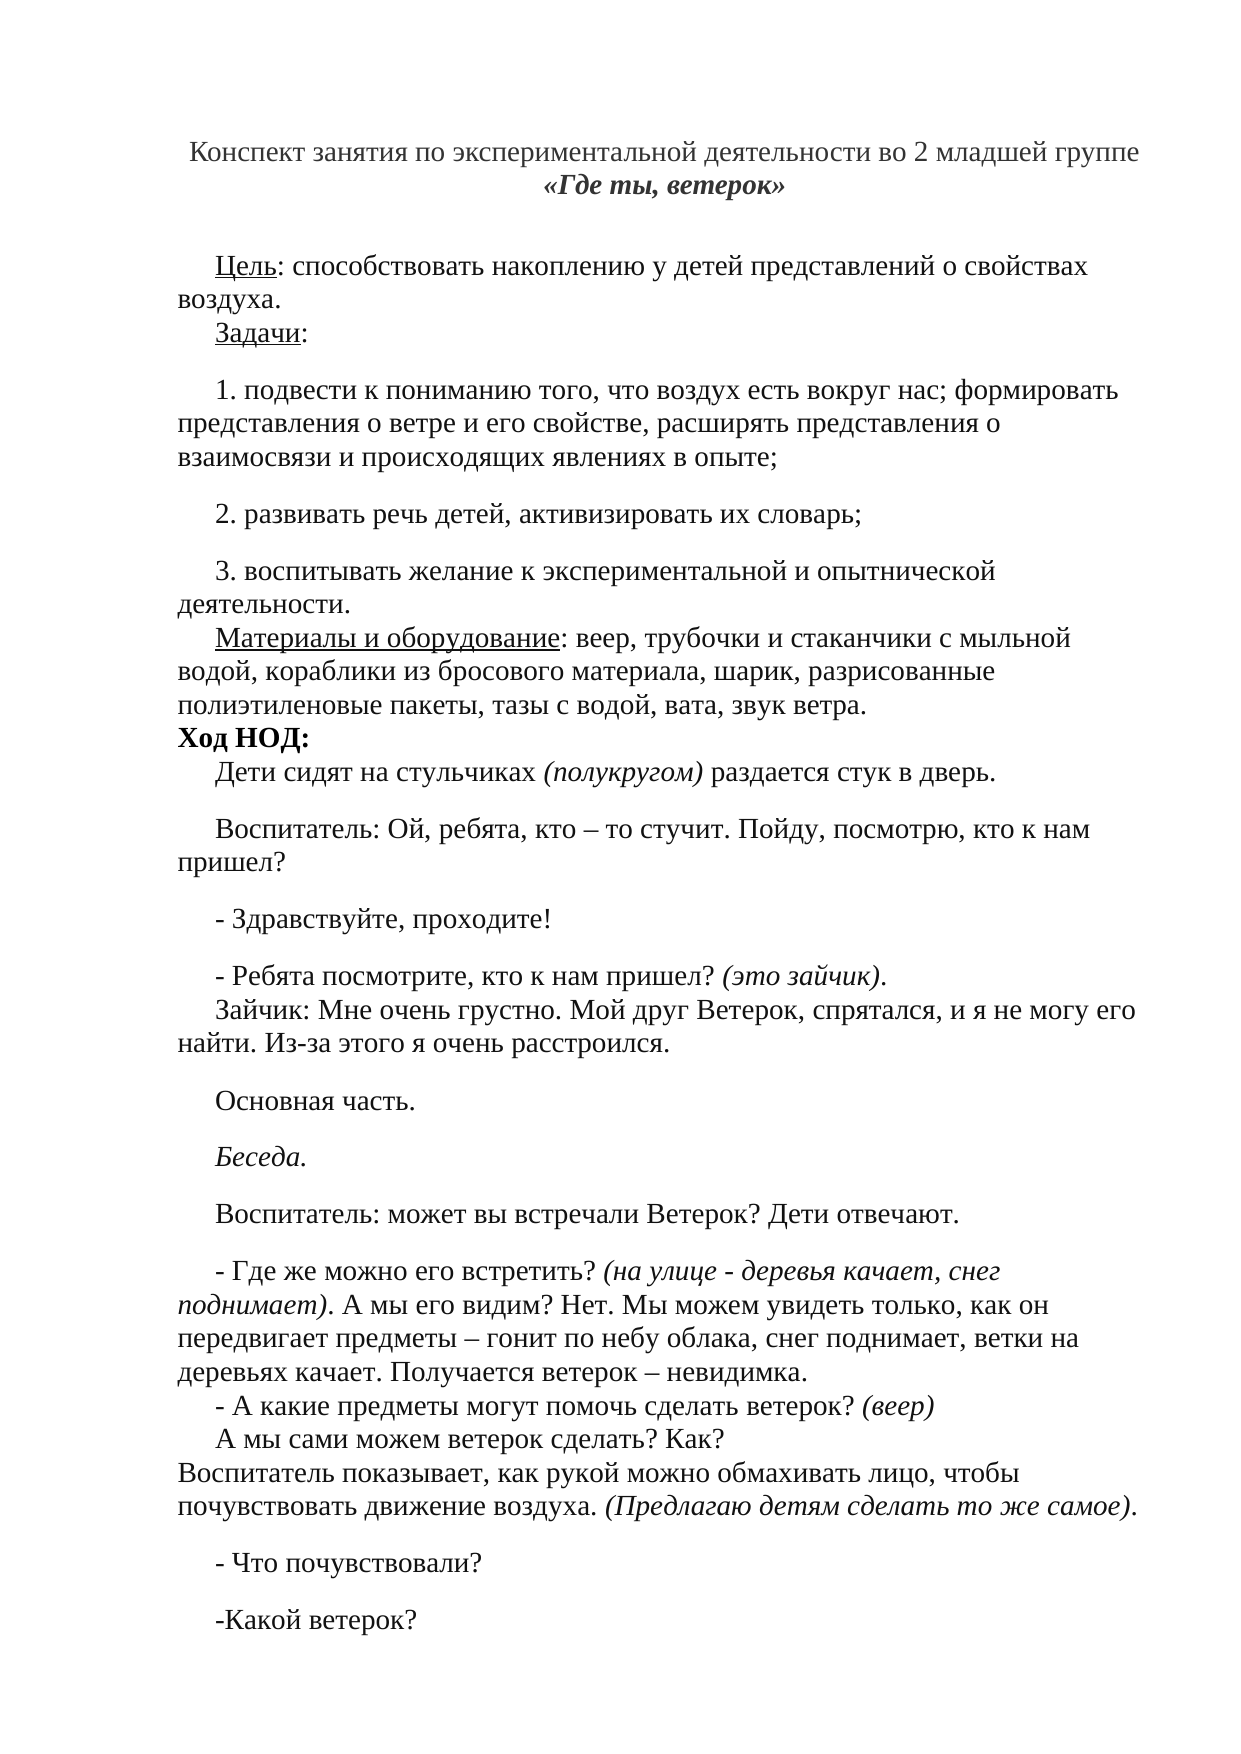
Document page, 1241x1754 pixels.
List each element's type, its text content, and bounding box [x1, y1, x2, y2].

text - А какие предметы могут помочь сделать ветерок? (веер) [177, 1388, 1152, 1421]
text Воспитатель показывает, как рукой можно обмахивать лицо, чтобы почувствовать движение воздуха. (Предлагаю детям сделать то же самое). [177, 1455, 1152, 1522]
text 2. развивать речь детей, активизировать их словарь; [177, 496, 1152, 529]
text Основная часть. [177, 1083, 1152, 1116]
text - Где же можно его встретить? (на улице - деревья качает, снег поднимает). А мы его видим? Нет. Мы можем увидеть только, как он передвигает предметы – гонит по небу облака, снег поднимает, ветки на деревьях качает. Получается ветерок – невидимка. [177, 1253, 1152, 1388]
text Зайчик: Мне очень грустно. Мой друг Ветерок, спрятался, и я не могу его найти. Из-за этого я очень расстроился. [177, 992, 1152, 1059]
text Задачи: [177, 315, 1152, 348]
text 1. подвести к пониманию того, что воздух есть вокруг нас; формировать представления о ветре и его свойстве, расширять представления о взаимосвязи и происходящих явлениях в опыте; [177, 372, 1152, 472]
text - Что почувствовали? [177, 1545, 1152, 1579]
text -Какой ветерок? [177, 1602, 1152, 1636]
text Беседа. [177, 1139, 1152, 1173]
text - Здравствуйте, проходите! [177, 902, 1152, 935]
text Дети сидят на стульчиках (полукругом) раздается стук в дверь. [177, 754, 1152, 788]
text Воспитатель: Ой, ребята, кто – то стучит. Пойду, посмотрю, кто к нам пришел? [177, 811, 1152, 878]
text - Ребята посмотрите, кто к нам пришел? (это зайчик). [177, 958, 1152, 992]
text Материалы и оборудование: веер, трубочки и стаканчики с мыльной водой, кораблики из бросового материала, шарик, разрисованные полиэтиленовые пакеты, тазы с водой, вата, звук ветра. [177, 620, 1152, 721]
text Конспект занятия по экспериментальной деятельности во 2 младшей группе «Где ты, ветерок» [177, 134, 1152, 201]
text Ход НОД: [177, 721, 1152, 754]
text А мы сами можем ветерок сделать? Как? [177, 1421, 1152, 1455]
text Цель: способствовать накоплению у детей представлений о свойствах воздуха. [177, 248, 1152, 315]
text Воспитатель: может вы встречали Ветерок? Дети отвечают. [177, 1197, 1152, 1230]
text 3. воспитывать желание к экспериментальной и опытнической деятельности. [177, 553, 1152, 620]
